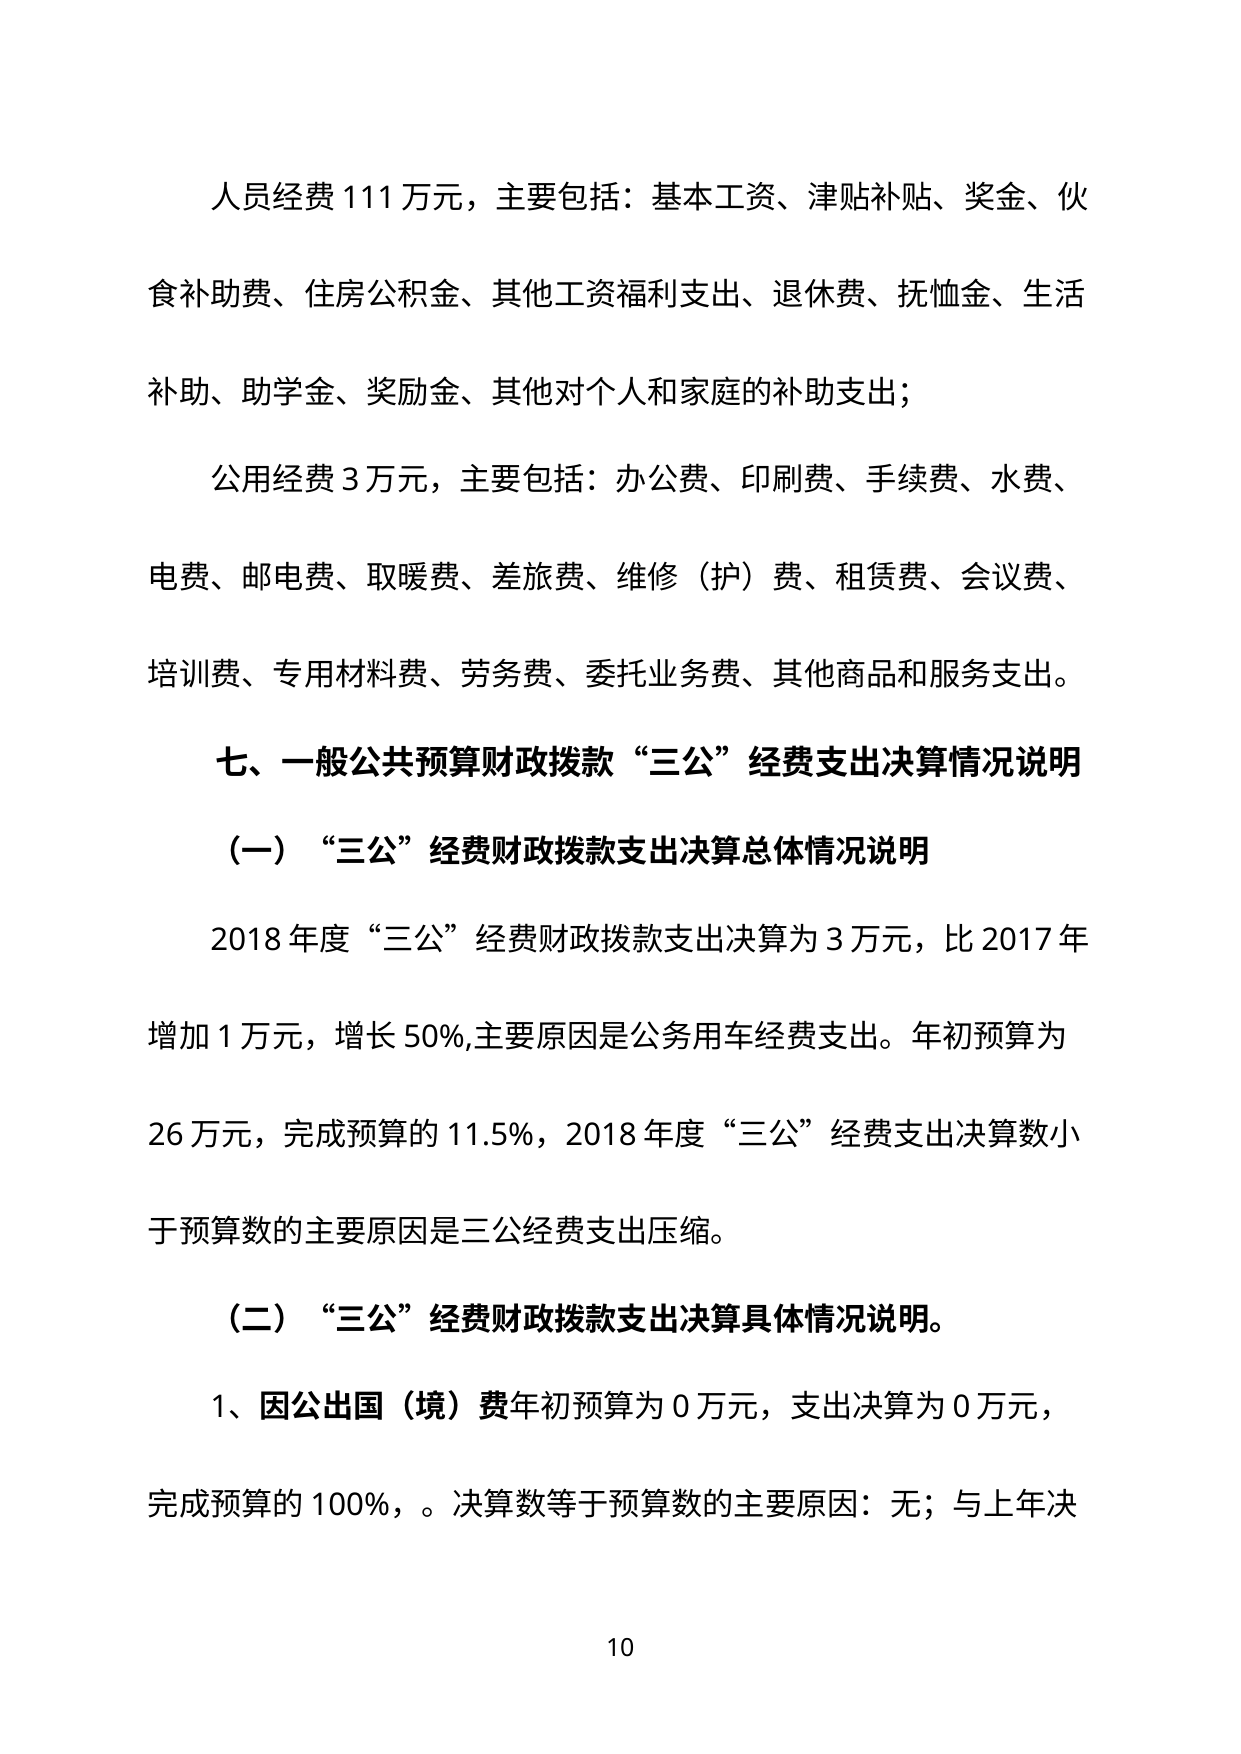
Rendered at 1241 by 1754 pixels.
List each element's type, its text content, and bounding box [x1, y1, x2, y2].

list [148, 1372, 1092, 1534]
list 公用经费3万元，主要包括：办公费、印刷费、手续费、水费、电费、邮电费、取暖费、差旅费、维修（护）费、租赁费、会议费、培训费、专用材料费、劳务费、委托业务费、其他商品和服务支出。 [148, 444, 1092, 704]
list （一）“三公”经费财政拨款支出决算总体情况说明 [148, 816, 1092, 881]
list （二）“三公”经费财政拨款支出决算具体情况说明。 [148, 1284, 1092, 1349]
list 2018年度“三公”经费财政拨款支出决算为3万元，比2017年增加1万元，增长50%,主要原因是公务用车经费支出。年初预算为26万元，完成预算的11.5%，2018年度“三公”经费支出决算数小于预算数的主要原因是三公经费支出压缩。 [148, 904, 1092, 1261]
list 人员经费111万元，主要包括：基本工资、津贴补贴、奖金、伙食补助费、住房公积金、其他工资福利支出、退休费、抚恤金、生活补助、助学金、奖励金、其他对个人和家庭的补助支出； [148, 162, 1092, 422]
list 七、一般公共预算财政拨款“三公”经费支出决算情况说明 [148, 727, 1092, 792]
